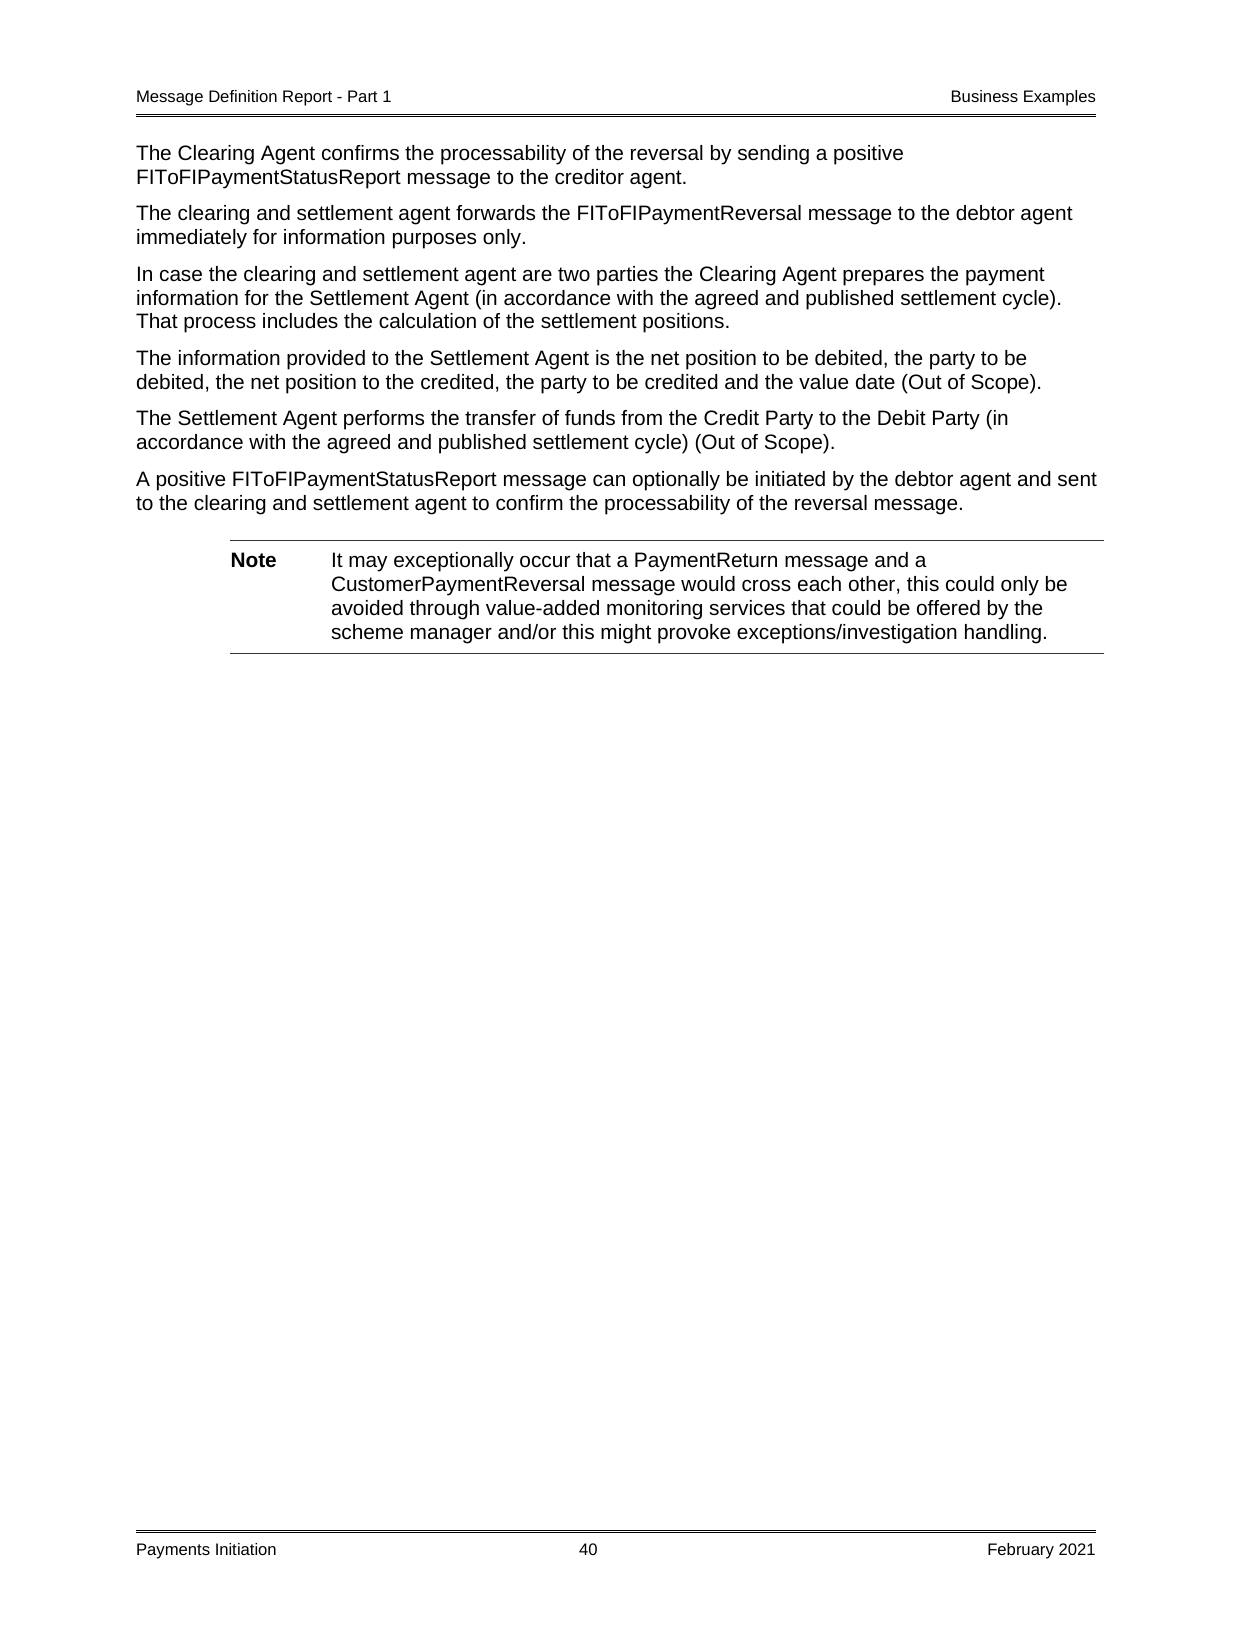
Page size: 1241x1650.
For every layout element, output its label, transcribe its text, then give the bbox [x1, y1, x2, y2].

text It may exceptionally occur that a PaymentReturn message and a CustomerPaymentReversal message would cross each other, this could only be avoided through value-added monitoring services that could be offered by the scheme manager and/or this might provoke exceptions/investigation handling. [230, 541, 1104, 653]
text A positive FIToFIPaymentStatusReport message can optionally be initiated by the debtor agent and sent to the clearing and settlement agent to confirm the processability of the reversal message. [136, 467, 1104, 514]
text The information provided to the Settlement Agent is the net position to be debited, the party to be debited, the net position to the credited, the party to be credited and the value date (Out of Scope). [136, 346, 1104, 394]
text The Settlement Agent performs the transfer of funds from the Credit Party to the Debit Party (in accordance with the agreed and published settlement cycle) (Out of Scope). [136, 406, 1104, 454]
text The Clearing Agent confirms the processability of the reversal by sending a positive FIToFIPaymentStatusReport message to the creditor agent. [136, 141, 1104, 188]
text In case the clearing and settlement agent are two parties the Clearing Agent prepares the payment information for the Settlement Agent (in accordance with the agreed and published settlement cycle). That process includes the calculation of the settlement positions. [136, 261, 1104, 333]
text The clearing and settlement agent forwards the FIToFIPaymentReversal message to the debtor agent immediately for information purposes only. [136, 201, 1104, 249]
